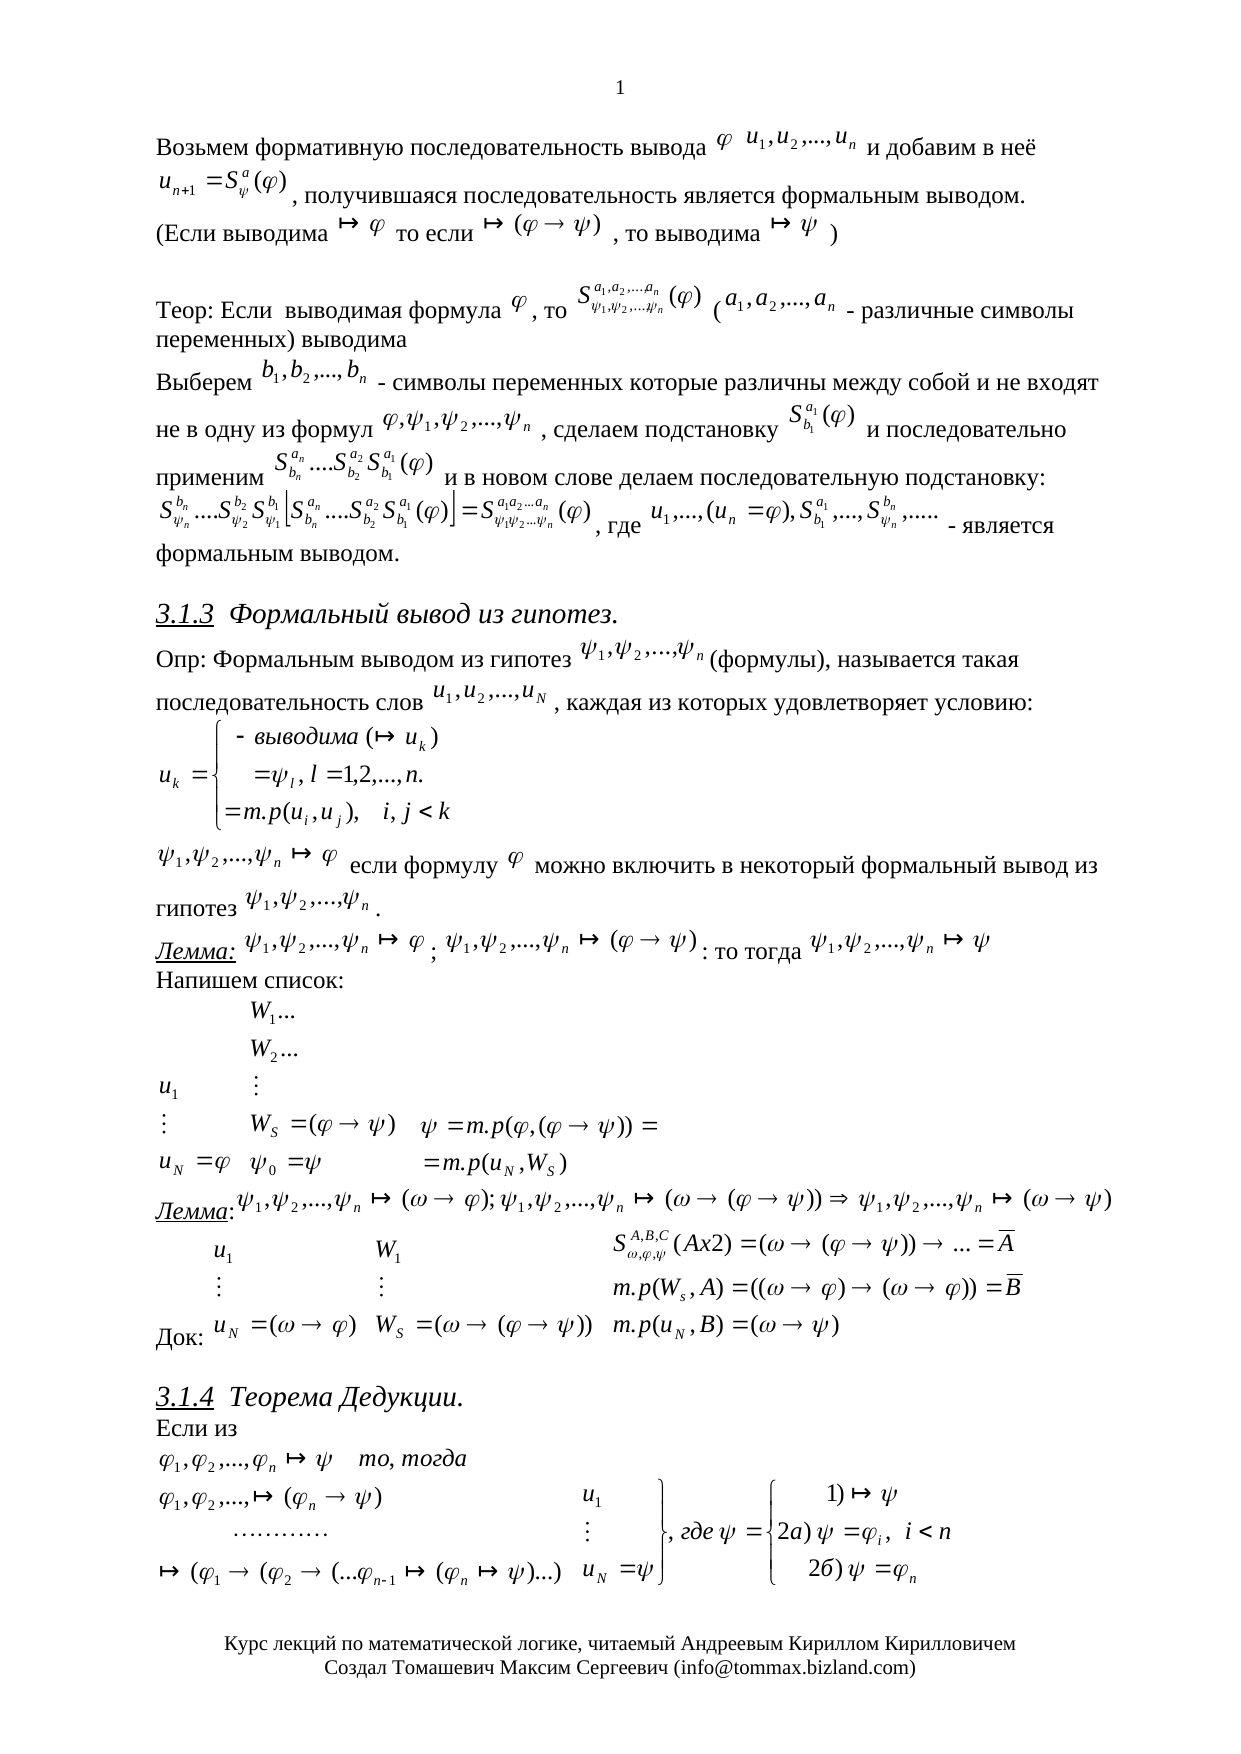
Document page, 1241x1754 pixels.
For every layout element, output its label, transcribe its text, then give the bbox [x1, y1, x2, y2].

text 3.1.4 Теорема Дедукции. [156, 1379, 1122, 1413]
text Лемма: [156, 1181, 1122, 1224]
text (Если выводима то если , то выводима ) [156, 209, 1122, 247]
text Если из [156, 1413, 1122, 1441]
text 3.1.3 Формальный вывод из гипотез. [156, 596, 1122, 629]
text Возьмем формативную последовательность вывода и добавим в неё , получившаяся последовательность является формальным выводом. [156, 118, 1122, 209]
text Лемма: ; : то тогда [156, 922, 1122, 965]
text Док: [156, 1224, 1122, 1350]
text Теор: Если выводимая формула , то ( - различные символы переменных) выводима [156, 276, 1122, 352]
text Выберем - символы переменных которые различны между собой и не входят не в одну из формул , сделаем подстановку и последовательно применим и в новом слове делаем последовательную подстановку: , где - является формальным выводом. [156, 352, 1122, 567]
text Опр: Формальным выводом из гипотез (формулы), называется такая последовательность слов , каждая из которых удовлетворяет условию: [156, 629, 1122, 716]
text Напишем список: [156, 965, 1122, 994]
text если формулу можно включить в некоторый формальный вывод из гипотез . [156, 836, 1122, 922]
